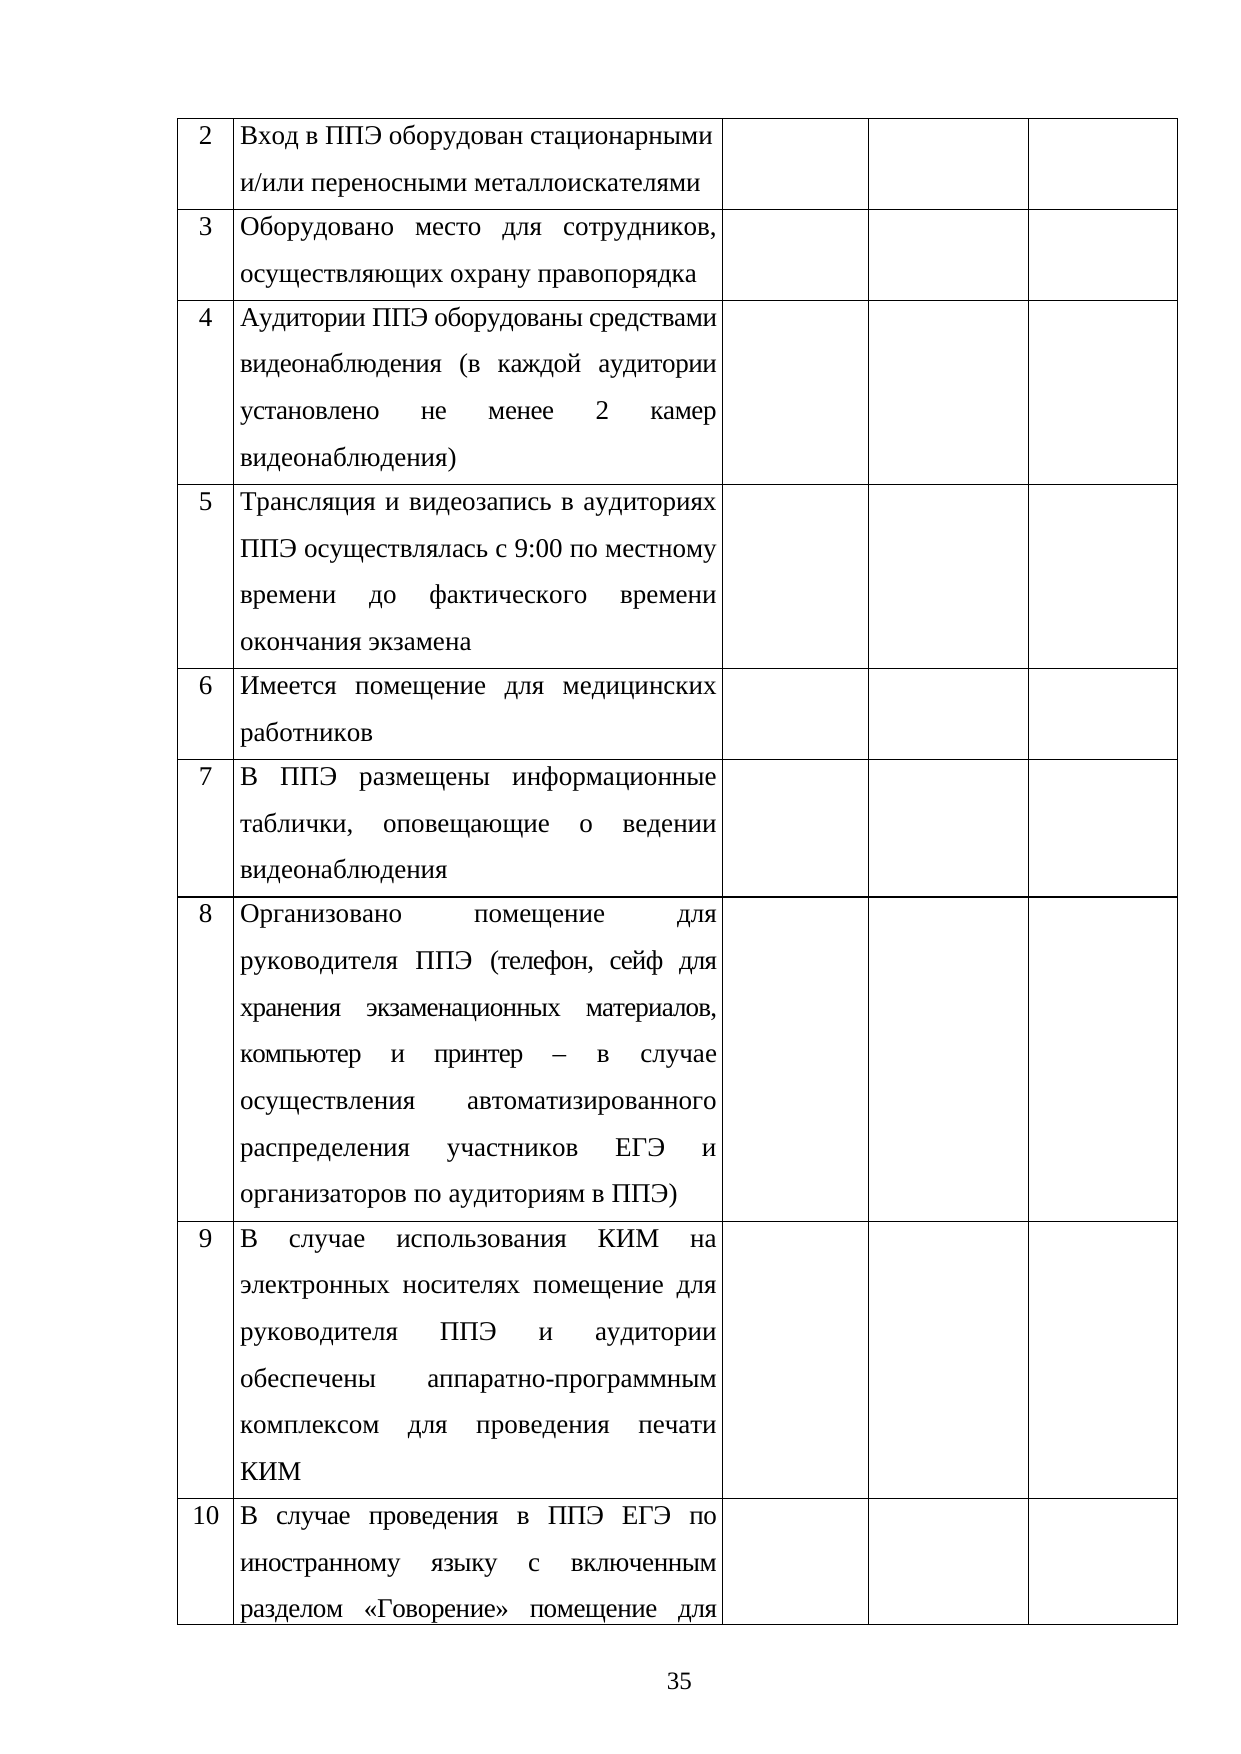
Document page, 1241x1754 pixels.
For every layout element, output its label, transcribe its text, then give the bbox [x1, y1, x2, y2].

table_cell [723, 301, 868, 484]
table_cell [723, 760, 868, 896]
table_cell Организовано помещение для руководителя ППЭ (телефон, сейф для хранения экзаменационных материалов, компьютер и принтер – в случае осуществления автоматизированного распределения участников ЕГЭ и организаторов по аудиториям в ППЭ) [234, 898, 722, 1221]
table_cell В случае использования КИМ на электронных носителях помещение для руководителя ППЭ и аудитории обеспечены аппаратно-программным комплексом для проведения печати КИМ [234, 1222, 722, 1498]
table_cell [869, 1222, 1028, 1498]
table_cell 5 [178, 485, 233, 668]
table_cell Вход в ППЭ оборудован стационарными и/или переносными металлоискателями [234, 119, 722, 209]
table_cell [869, 669, 1028, 759]
table_cell 10 [178, 1499, 233, 1624]
table_cell [1029, 485, 1177, 668]
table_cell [234, 1499, 722, 1624]
table_cell [1029, 210, 1177, 300]
table_cell 6 [178, 669, 233, 759]
table_cell [723, 898, 868, 1221]
table_cell [723, 669, 868, 759]
table_cell [1029, 119, 1177, 209]
table_cell 3 [178, 210, 233, 300]
table_cell В ППЭ размещены информационные таблички, оповещающие о ведении видеонаблюдения [234, 760, 722, 896]
table_cell [1029, 760, 1177, 896]
table_cell Аудитории ППЭ оборудованы средствами видеонаблюдения (в каждой аудитории установлено не менее 2 камер видеонаблюдения) [234, 301, 722, 484]
table_cell 4 [178, 301, 233, 484]
table_cell [869, 210, 1028, 300]
table_cell [869, 485, 1028, 668]
table_cell [1029, 669, 1177, 759]
table_cell [723, 1222, 868, 1498]
table_cell [723, 1499, 868, 1624]
table_cell Оборудовано место для сотрудников, осуществляющих охрану правопорядка [234, 210, 722, 300]
table_cell [723, 119, 868, 209]
table_cell [869, 898, 1028, 1221]
table_cell [723, 210, 868, 300]
table_cell 8 [178, 898, 233, 1221]
table_cell [1029, 898, 1177, 1221]
table_cell [1029, 1499, 1177, 1624]
table_cell [869, 760, 1028, 896]
table_cell [869, 119, 1028, 209]
table_cell 7 [178, 760, 233, 896]
table_cell 2 [178, 119, 233, 209]
table_cell 9 [178, 1222, 233, 1498]
table_cell [869, 1499, 1028, 1624]
table_cell [723, 485, 868, 668]
table_cell [1029, 1222, 1177, 1498]
table_cell [1029, 301, 1177, 484]
table_cell [869, 301, 1028, 484]
table_cell Трансляция и видеозапись в аудиториях ППЭ осуществлялась с 9:00 по местному времени до фактического времени окончания экзамена [234, 485, 722, 668]
table_cell Имеется помещение для медицинских работников [234, 669, 722, 759]
